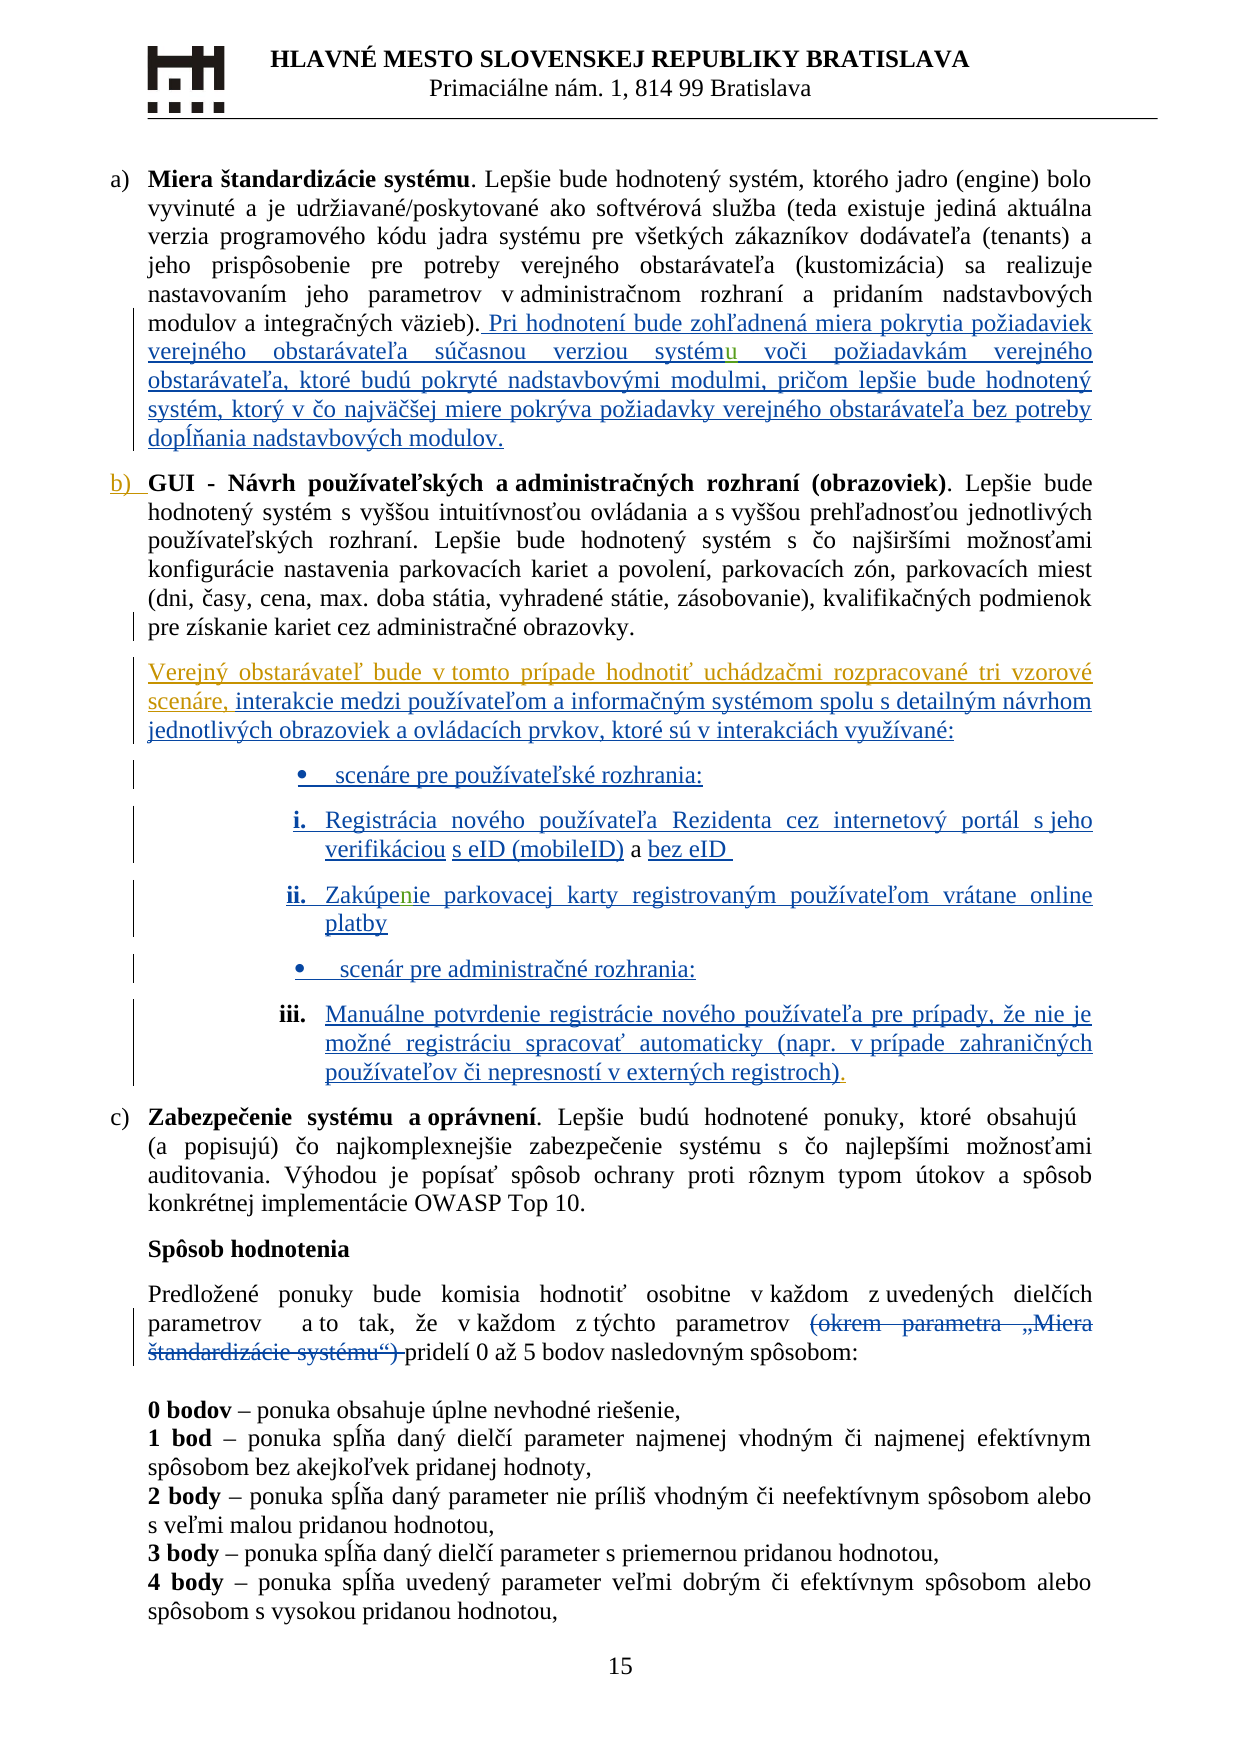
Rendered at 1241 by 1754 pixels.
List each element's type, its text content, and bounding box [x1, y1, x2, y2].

list 2 body – ponuka spĺňa daný parameter nie príliš vhodným či neefektívnym spôsobom alebo s veľmi malou pridanou hodnotou, [148, 1481, 1093, 1538]
text Spôsob hodnotenia [148, 1234, 1093, 1263]
text Predložené ponuky bude komisia hodnotiť osobitne v každom z uvedených dielčích parametrov a to tak, že v každom z týchto parametrov pridelí 0 až 5 bodov nasledovným spôsobom: [148, 1279, 1093, 1366]
picture [147, 46, 225, 113]
list 4 body – ponuka spĺňa uvedený parameter veľmi dobrým či efektívnym spôsobom alebo spôsobom s vysokou pridanou hodnotou, [148, 1567, 1093, 1625]
list 0 bodov – ponuka obsahuje úplne nevhodné riešenie, [148, 1395, 1093, 1423]
list Miera štandardizácie systému. Lepšie bude hodnotený systém, ktorého jadro (engine) bolo vyvinuté a je udržiavané/poskytované ako softvérová služba (teda existuje jediná aktuálna verzia programového kódu jadra systému pre všetkých zákazníkov dodávateľa (tenants) a jeho prispôsobenie pre potreby verejného obstarávateľa (kustomizácia) sa realizuje nastavovaním jeho parametrov v administračnom rozhraní a pridaním nadstavbových modulov a integračných väzieb). [110, 164, 1093, 451]
list GUI - Návrh používateľských a administračných rozhraní (obrazoviek). Lepšie bude hodnotený systém s vyššou intuitívnosťou ovládania a s vyššou prehľadnosťou jednotlivých používateľských rozhraní. Lepšie bude hodnotený systém s čo najširšími možnosťami konfigurácie nastavenia parkovacích kariet a povolení, parkovacích zón, parkovacích miest (dni, časy, cena, max. doba státia, vyhradené státie, zásobovanie), kvalifikačných podmienok pre získanie kariet cez administračné obrazovky. [110, 468, 1093, 641]
list 3 body – ponuka spĺňa daný dielčí parameter s priemernou pridanou hodnotou, [148, 1538, 1093, 1567]
list Zabezpečenie systému a oprávnení. Lepšie budú hodnotené ponuky, ktoré obsahujú (a popisujú) čo najkomplexnejšie zabezpečenie systému s čo najlepšími možnosťami auditovania. Výhodou je popísať spôsob ochrany proti rôznym typom útokov a spôsob konkrétnej implementácie OWASP Top 10. [110, 1102, 1093, 1217]
list a [306, 832, 1093, 863]
list a [306, 806, 1093, 831]
list 1 bod – ponuka spĺňa daný dielčí parameter najmenej vhodným či najmenej efektívnym spôsobom bez akejkoľvek pridanej hodnoty, [148, 1423, 1093, 1481]
